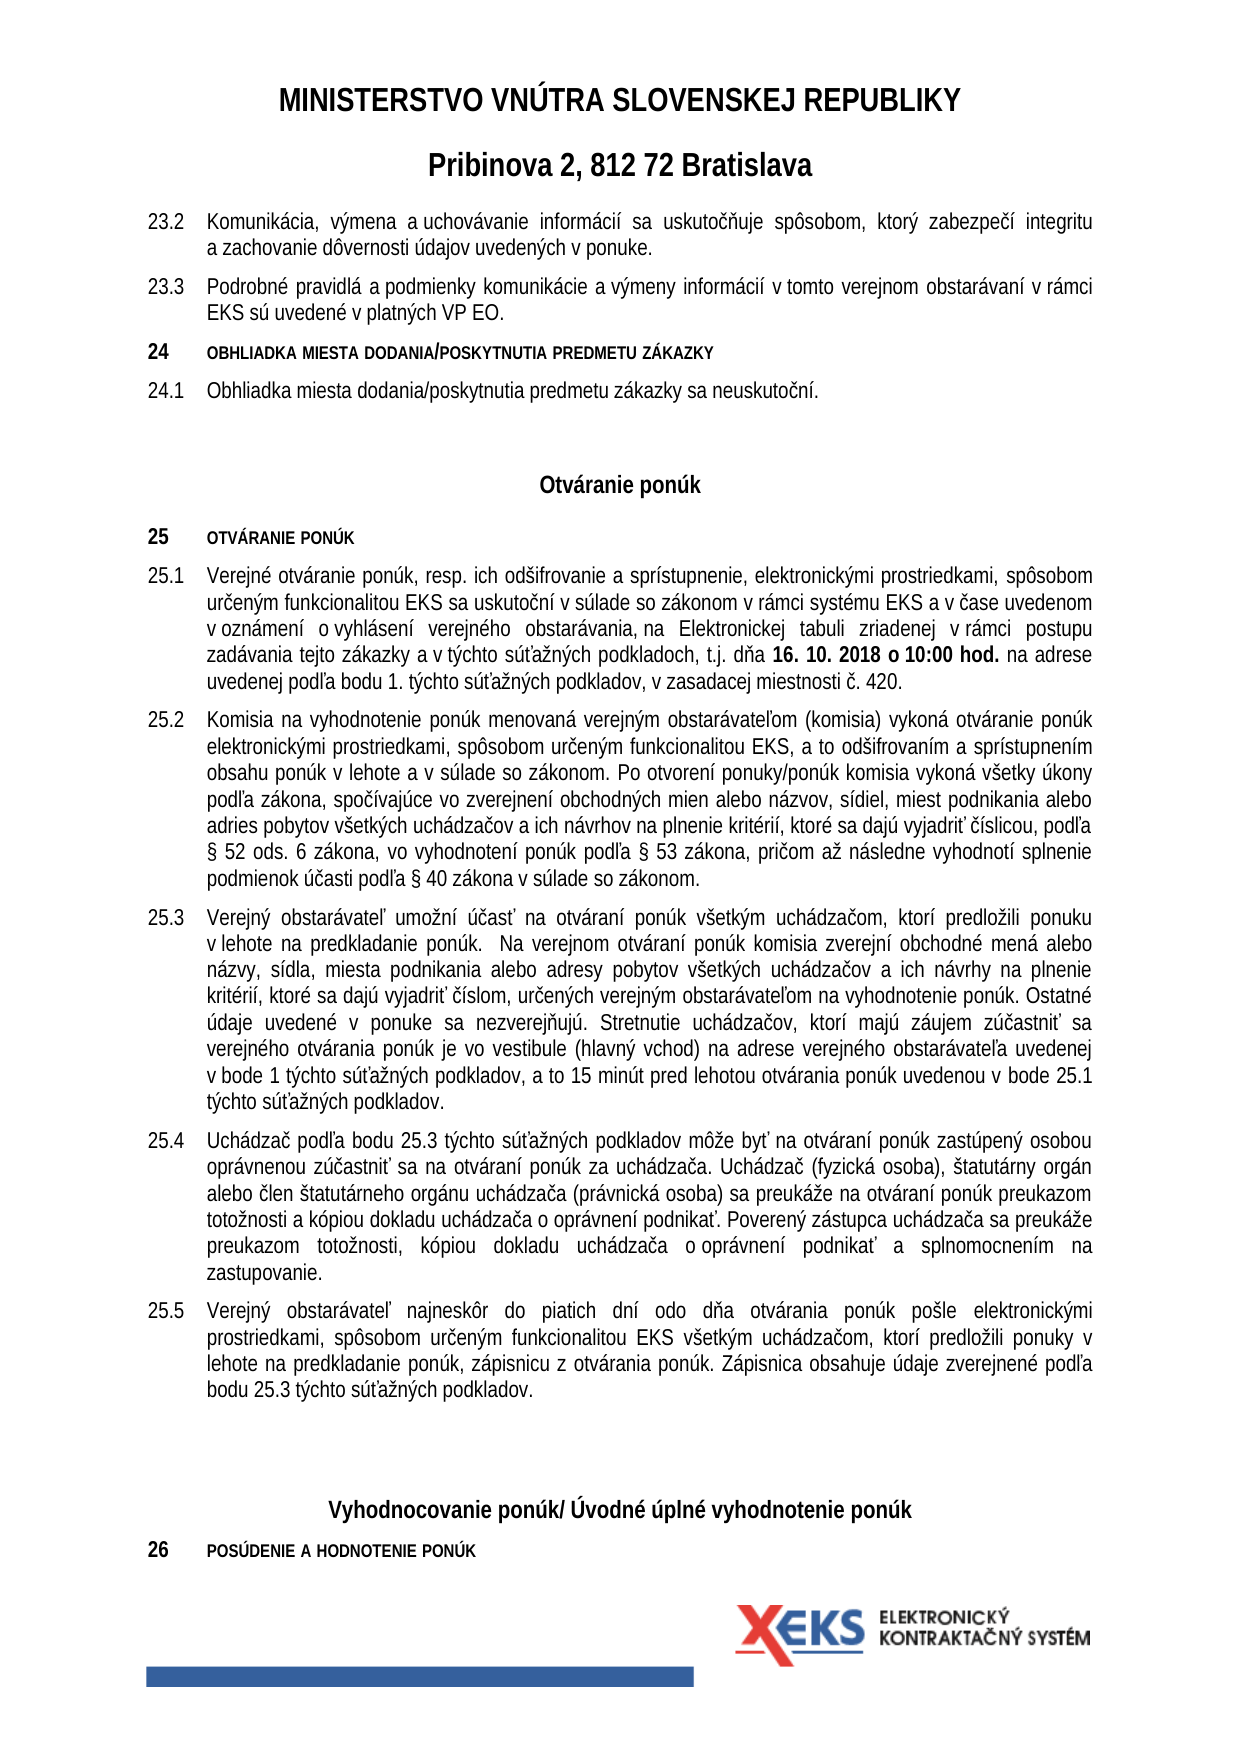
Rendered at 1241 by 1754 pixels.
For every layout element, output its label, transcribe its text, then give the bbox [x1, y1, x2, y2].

list Verejný obstarávateľ umožní účasť na otváraní ponúk všetkým uchádzačom, ktorí predložili ponuku v lehote na predkladanie ponúk. Na verejnom otváraní ponúk komisia zverejní obchodné mená alebo názvy, sídla, miesta podnikania alebo adresy pobytov všetkých uchádzačov a ich návrhy na plnenie kritérií, ktoré sa dajú vyjadriť číslom, určených verejným obstarávateľom na vyhodnotenie ponúk. Ostatné údaje uvedené v ponuke sa nezverejňujú. Stretnutie uchádzačov, ktorí majú záujem zúčastniť sa verejného otvárania ponúk je vo vestibule (hlavný vchod) na adrese verejného obstarávateľa uvedenej v bode 1 týchto súťažných podkladov, a to 15 minút pred lehotou otvárania ponúk uvedenou v bode 25.1 týchto súťažných podkladov. [148, 903, 1093, 1114]
picture [146, 1605, 1090, 1687]
list Podrobné pravidlá a podmienky komunikácie a výmeny informácií v tomto verejnom obstarávaní v rámci EKS sú uvedené v platných VP EO. [148, 273, 1093, 326]
list Verejné otváranie ponúk, resp. ich odšifrovanie a sprístupnenie, elektronickými prostriedkami, spôsobom určeným funkcionalitou EKS sa uskutoční v súlade so zákonom v rámci systému EKS a v čase uvedenom v oznámení o vyhlásení verejného obstarávania, na Elektronickej tabuli zriadenej v rámci postupu zadávania tejto zákazky a v týchto súťažných podkladoch, t.j. dňa 16. 10. 2018 o 10:00 hod. na adrese uvedenej podľa bodu 1. týchto súťažných podkladov, v zasadacej miestnosti č. 420. [148, 562, 1093, 694]
list Verejný obstarávateľ najneskôr do piatich dní odo dňa otvárania ponúk pošle elektronickými prostriedkami, spôsobom určeným funkcionalitou EKS všetkým uchádzačom, ktorí predložili ponuky v lehote na predkladanie ponúk, zápisnicu z otvárania ponúk. Zápisnica obsahuje údaje zverejnené podľa bodu 25.3 týchto súťažných podkladov. [148, 1297, 1093, 1403]
list Komunikácia, výmena a uchovávanie informácií sa uskutočňuje spôsobom, ktorý zabezpečí integritu a zachovanie dôvernosti údajov uvedených v ponuke. [148, 208, 1093, 260]
text Vyhodnocovanie ponúk/ Úvodné úplné vyhodnotenie ponúk [148, 1495, 1093, 1524]
list Obhliadka miesta dodania/poskytnutia predmetu zákazky sa neuskutoční. [148, 377, 1093, 403]
list Komisia na vyhodnotenie ponúk menovaná verejným obstarávateľom (komisia) vykoná otváranie ponúk elektronickými prostriedkami, spôsobom určeným funkcionalitou EKS, a to odšifrovaním a sprístupnením obsahu ponúk v lehote a v súlade so zákonom. Po otvorení ponuky/ponúk komisia vykoná všetky úkony podľa zákona, spočívajúce vo zverejnení obchodných mien alebo názvov, sídiel, miest podnikania alebo adries pobytov všetkých uchádzačov a ich návrhov na plnenie kritérií, ktoré sa dajú vyjadriť číslicou, podľa § 52 ods. 6 zákona, vo vyhodnotení ponúk podľa § 53 zákona, pričom až následne vyhodnotí splnenie podmienok účasti podľa § 40 zákona v súlade so zákonom. [148, 706, 1093, 891]
text Otváranie ponúk [148, 469, 1093, 498]
list posúdenie a hodnotenie ponúk [148, 1536, 1093, 1563]
list otváranie ponúk [148, 523, 1093, 550]
list obhliadka miesta dodania/poskytnutia predmetu zákazky [148, 338, 1093, 364]
list Uchádzač podľa bodu 25.3 týchto súťažných podkladov môže byť na otváraní ponúk zastúpený osobou oprávnenou zúčastniť sa na otváraní ponúk za uchádzača. Uchádzač (fyzická osoba), štatutárny orgán alebo člen štatutárneho orgánu uchádzača (právnická osoba) sa preukáže na otváraní ponúk preukazom totožnosti a kópiou dokladu uchádzača o oprávnení podnikať. Poverený zástupca uchádzača sa preukáže preukazom totožnosti, kópiou dokladu uchádzača o oprávnení podnikať a splnomocnením na zastupovanie. [148, 1127, 1093, 1285]
